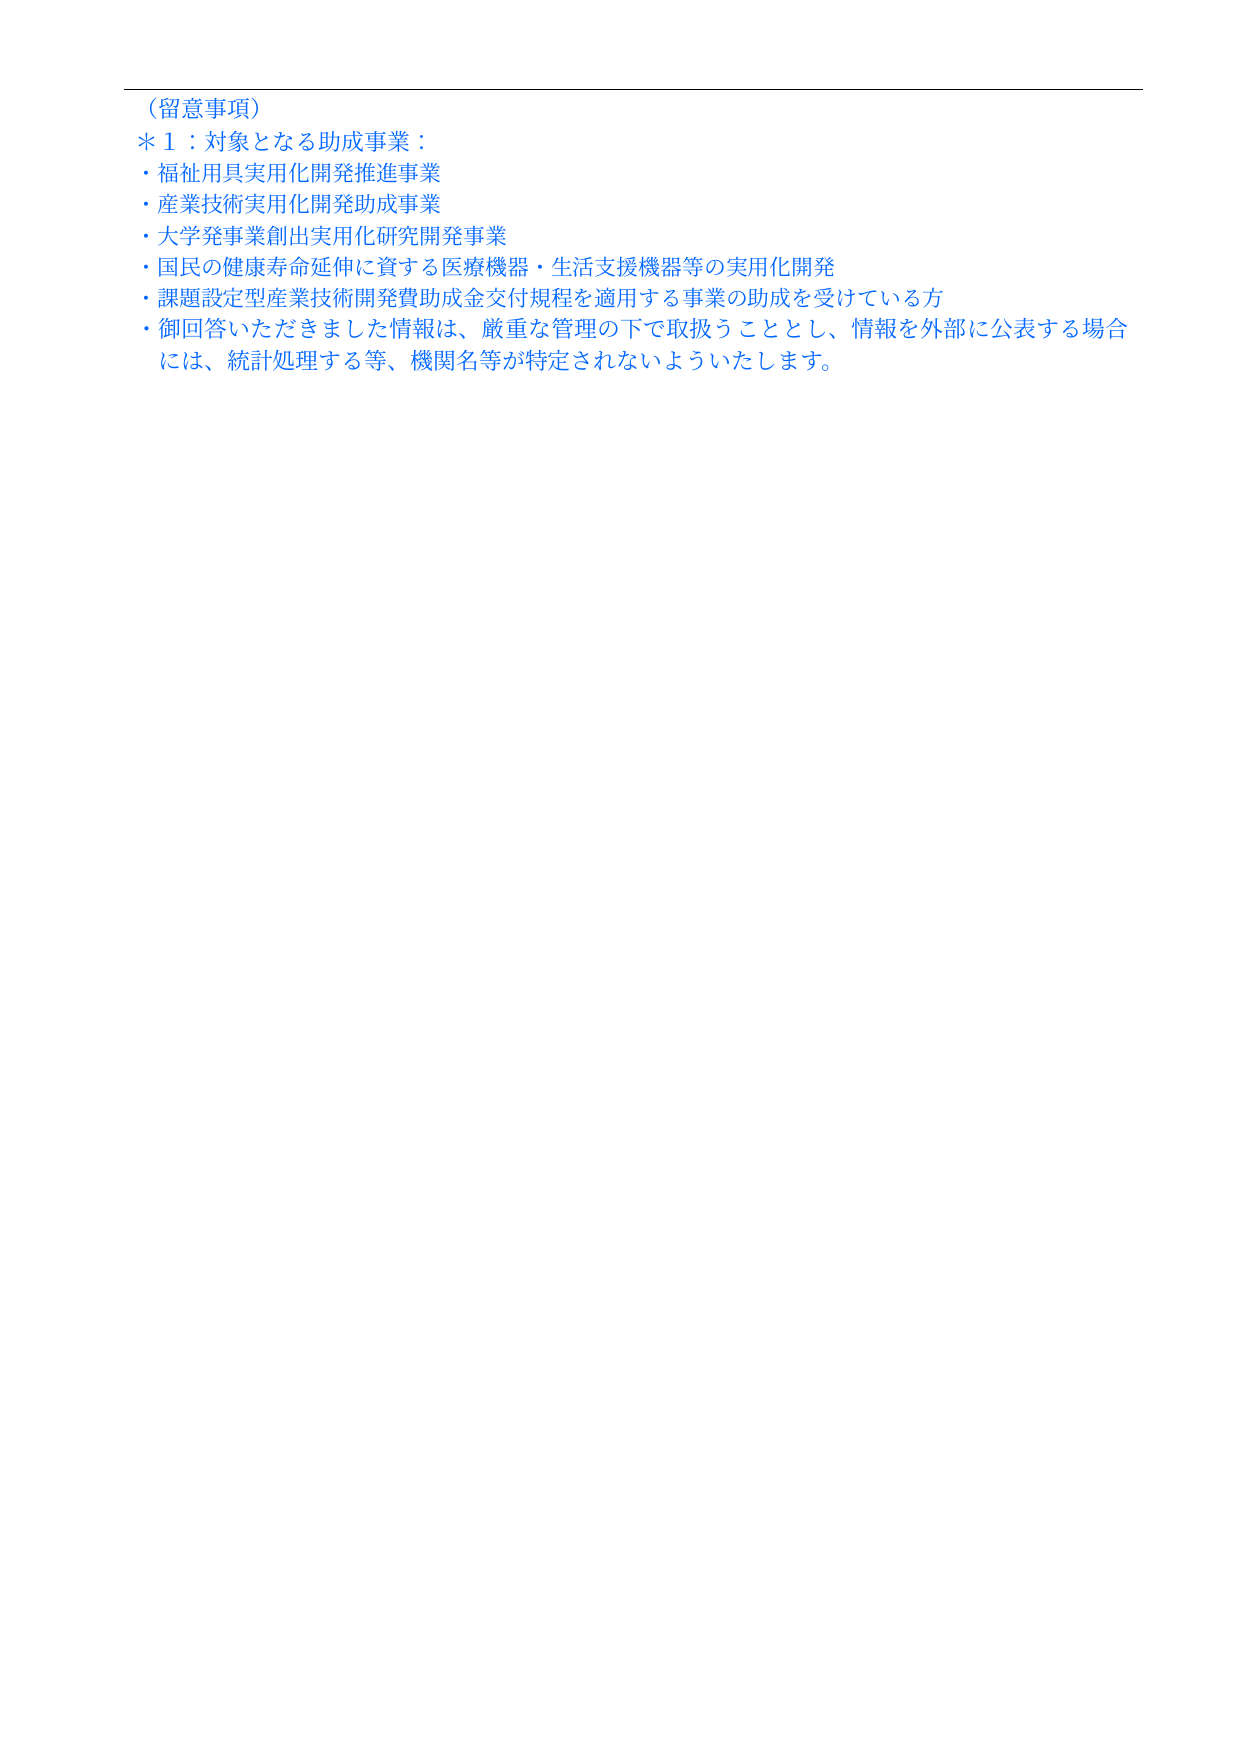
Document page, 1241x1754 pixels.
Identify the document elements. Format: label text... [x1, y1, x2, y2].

table_header （留意事項） ＊１：対象となる助成事業： ・福祉用具実用化開発推進事業 ・産業技術実用化開発助成事業 ・大学発事業創出実用化研究開発事業 ・国民の健康寿命延伸に資する医療機器・生活支援機器等の実用化開発 ・課題設定型産業技術開発費助成金交付規程を適用する事業の助成を受けている方 ・御回答いただきました情報は、厳重な管理の下で取扱うこととし、情報を外部に公表する場合には、統計処理する等、機関名等が特定されないよういたします。 [124, 90, 1143, 375]
